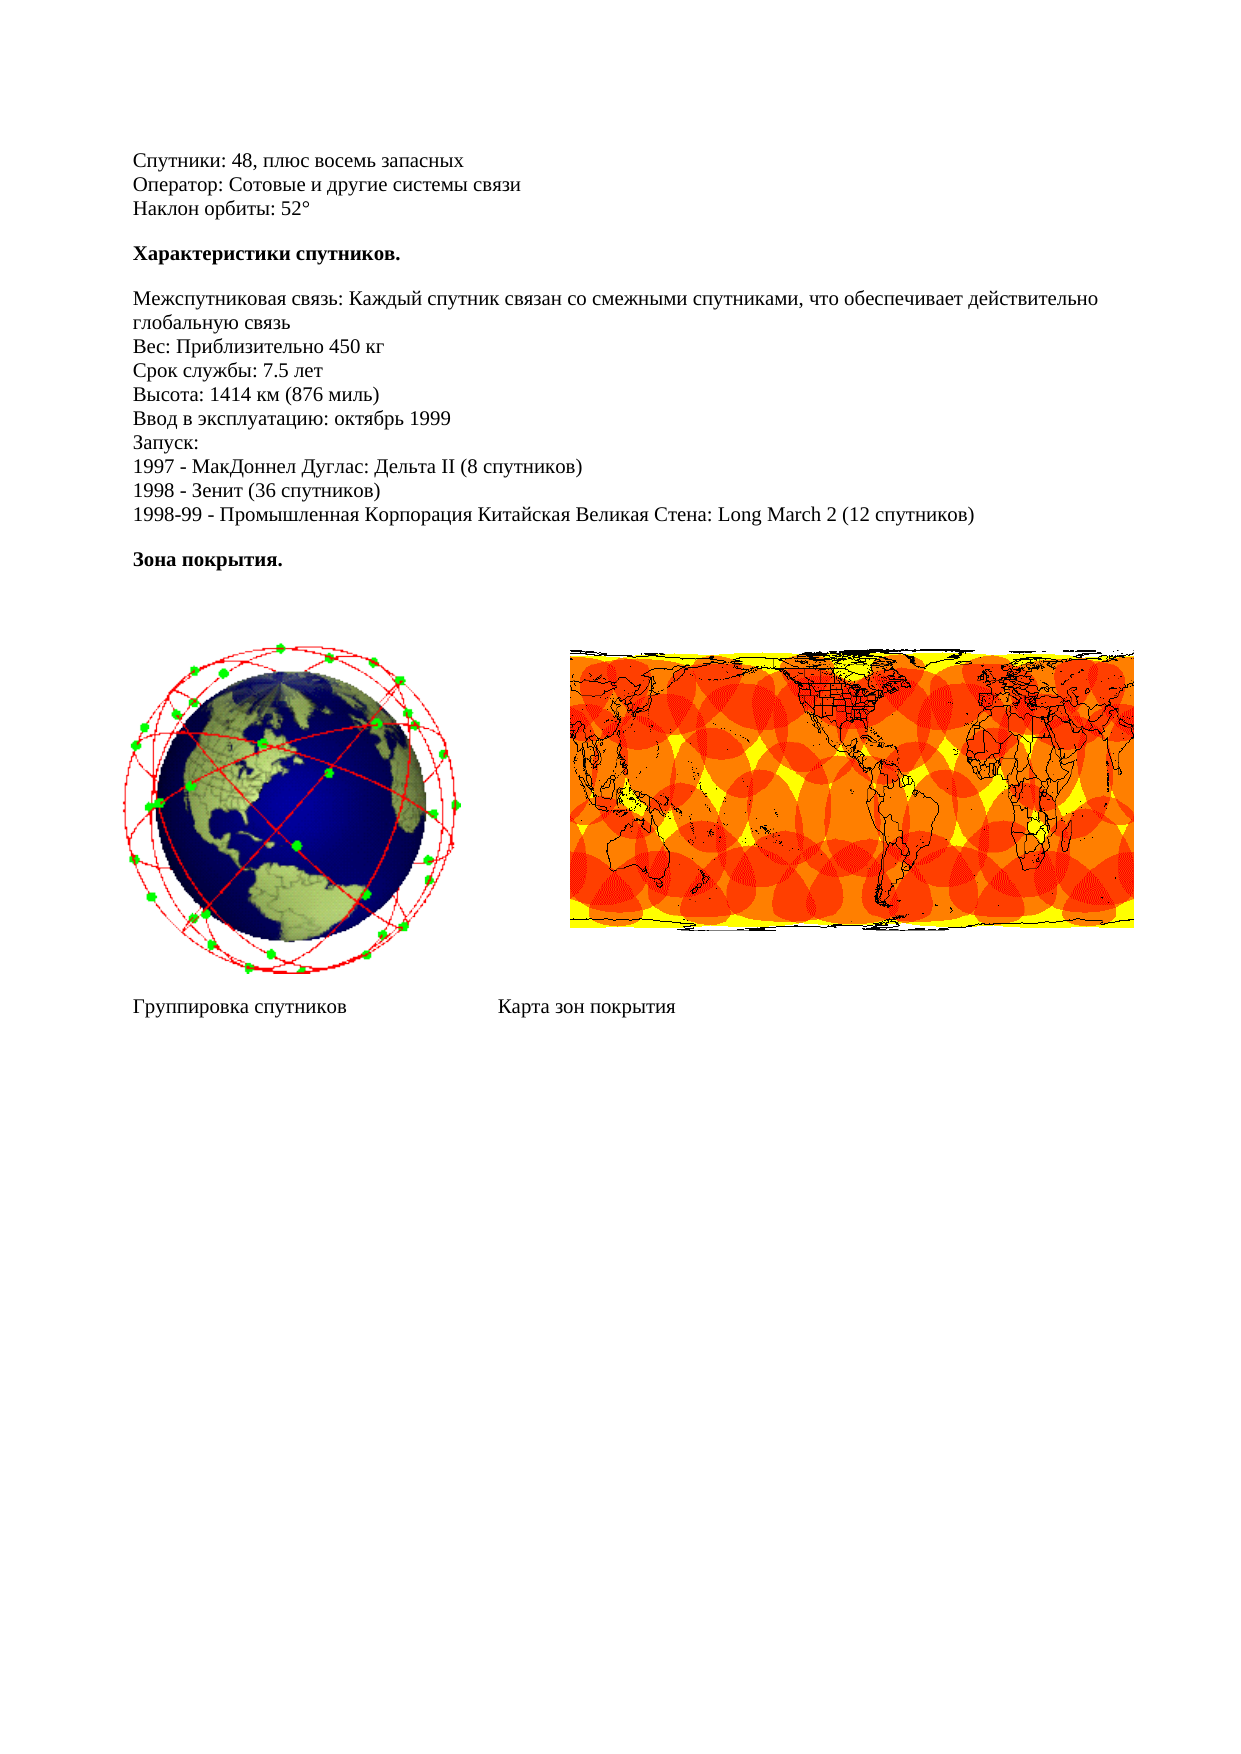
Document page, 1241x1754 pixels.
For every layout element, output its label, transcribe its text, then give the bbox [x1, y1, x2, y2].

text Спутники: 48, плюс восемь запасных Оператор: Сотовые и другие системы связи Наклон орбиты: 52° [133, 148, 1167, 220]
text Характеристики спутников. [133, 241, 1167, 265]
picture [120, 634, 461, 974]
text Межспутниковая связь: Каждый спутник связан со смежными спутниками, что обеспечивает действительно глобальную связь Вес: Приблизительно 450 кг Срок службы: 7.5 лет Высота: 1414 км (876 миль) Ввод в эксплуатацию: октябрь 1999 Запуск: 1997 - МакДоннел Дуглас: Дельта II (8 спутников) 1998 - Зенит (36 спутников) 1998-99 - Промышленная Корпорация Китайская Великая Стена: Long March 2 (12 спутников) [133, 286, 1167, 526]
text Зона покрытия. [133, 547, 1167, 571]
picture [570, 649, 1134, 931]
